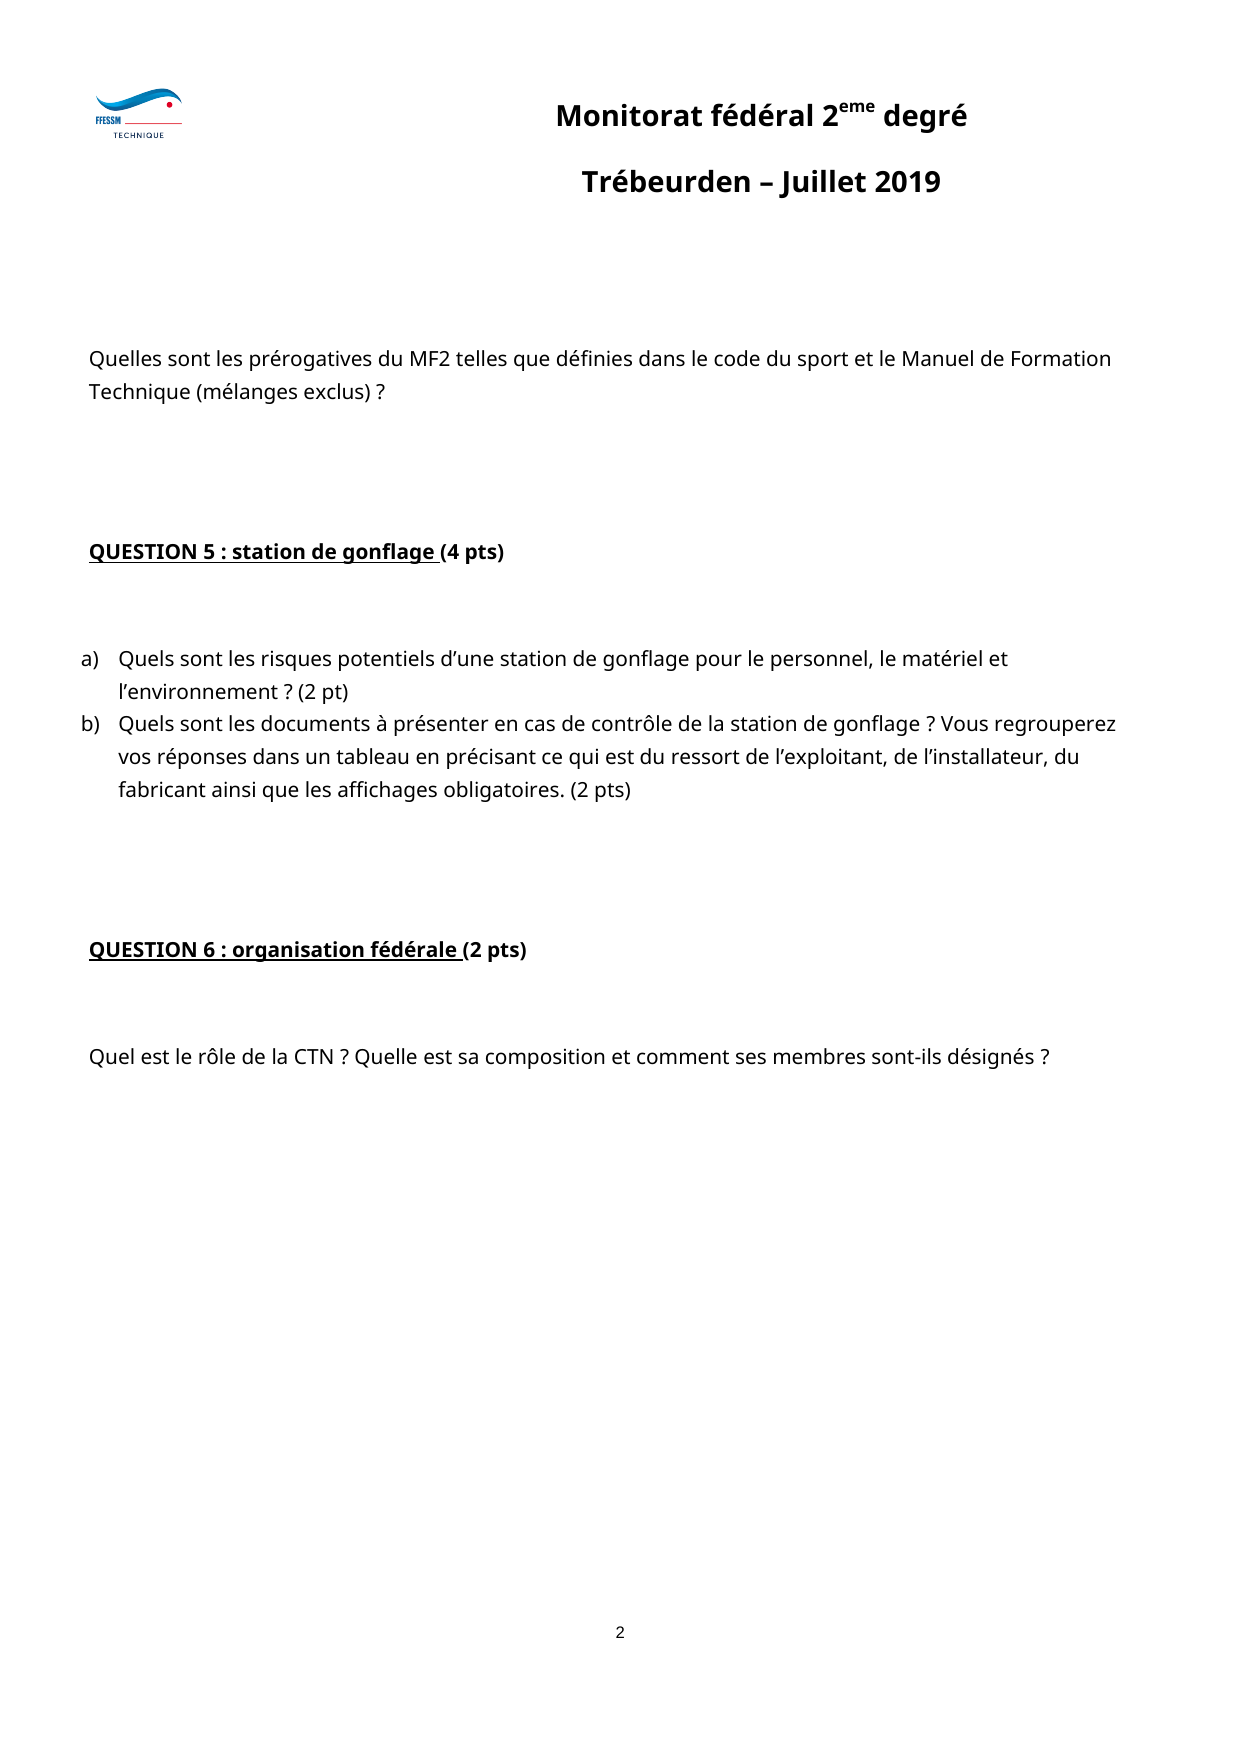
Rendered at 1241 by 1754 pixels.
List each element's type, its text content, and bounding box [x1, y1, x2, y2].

text Quel est le rôle de la CTN ? Quelle est sa composition et comment ses membres sont-ils désignés ? [89, 1042, 1181, 1070]
text QUESTION 5 : station de gonflage (4 pts) [89, 537, 1137, 566]
list Quels sont les documents à présenter en cas de contrôle de la station de gonflage ? Vous regrouperez vos réponses dans un tableau en précisant ce qui est du ressort de l’exploitant, de l’installateur, du fabricant ainsi que les affichages obligatoires. (2 pts) [81, 709, 1137, 803]
picture [70, 44, 208, 183]
text QUESTION 6 : organisation fédérale (2 pts) [89, 935, 1137, 963]
text Quelles sont les prérogatives du MF2 telles que définies dans le code du sport et le Manuel de Formation Technique (mélanges exclus) ? [89, 344, 1137, 406]
list Quels sont les risques potentiels d’une station de gonflage pour le personnel, le matériel et l’environnement ? (2 pt) [81, 644, 1137, 705]
